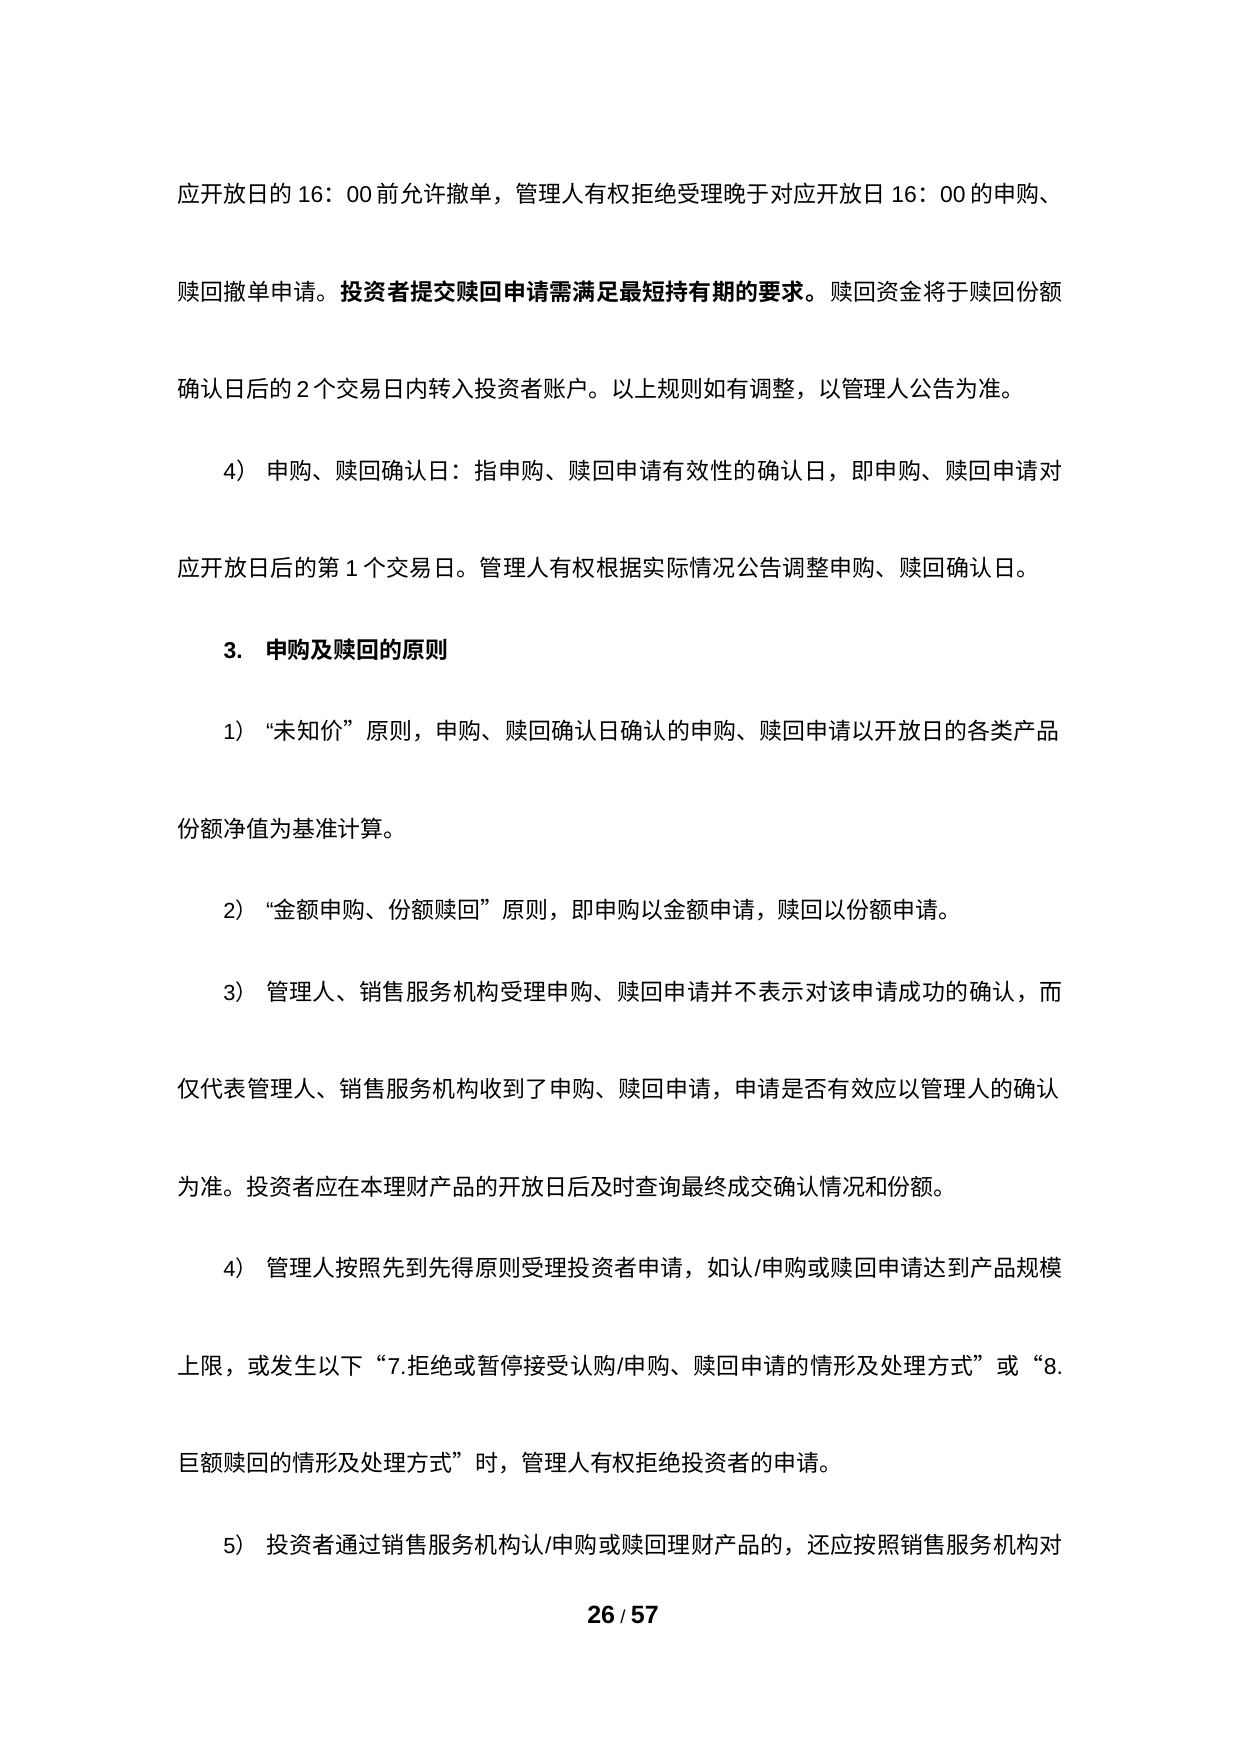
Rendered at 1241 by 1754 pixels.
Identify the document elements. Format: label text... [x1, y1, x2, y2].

list “未知价”原则，申购、赎回确认日确认的申购、赎回申请以开放日的各类产品份额净值为基准计算。 [177, 697, 1063, 860]
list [177, 160, 1063, 420]
list 申购、赎回确认日：指申购、赎回申请有效性的确认日，即申购、赎回申请对应开放日后的第1个交易日。管理人有权根据实际情况公告调整申购、赎回确认日。 [177, 437, 1063, 599]
list 管理人按照先到先得原则受理投资者申请，如认/申购或赎回申请达到产品规模上限，或发生以下“7.拒绝或暂停接受认购/申购、赎回申请的情形及处理方式”或“8.巨额赎回的情形及处理方式”时，管理人有权拒绝投资者的申请。 [177, 1234, 1063, 1494]
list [177, 1511, 1063, 1576]
list 申购及赎回的原则 [177, 616, 1063, 681]
list 管理人、销售服务机构受理申购、赎回申请并不表示对该申请成功的确认，而仅代表管理人、销售服务机构收到了申购、赎回申请，申请是否有效应以管理人的确认为准。投资者应在本理财产品的开放日后及时查询最终成交确认情况和份额。 [177, 958, 1063, 1218]
list “金额申购、份额赎回”原则，即申购以金额申请，赎回以份额申请。 [177, 876, 1063, 941]
